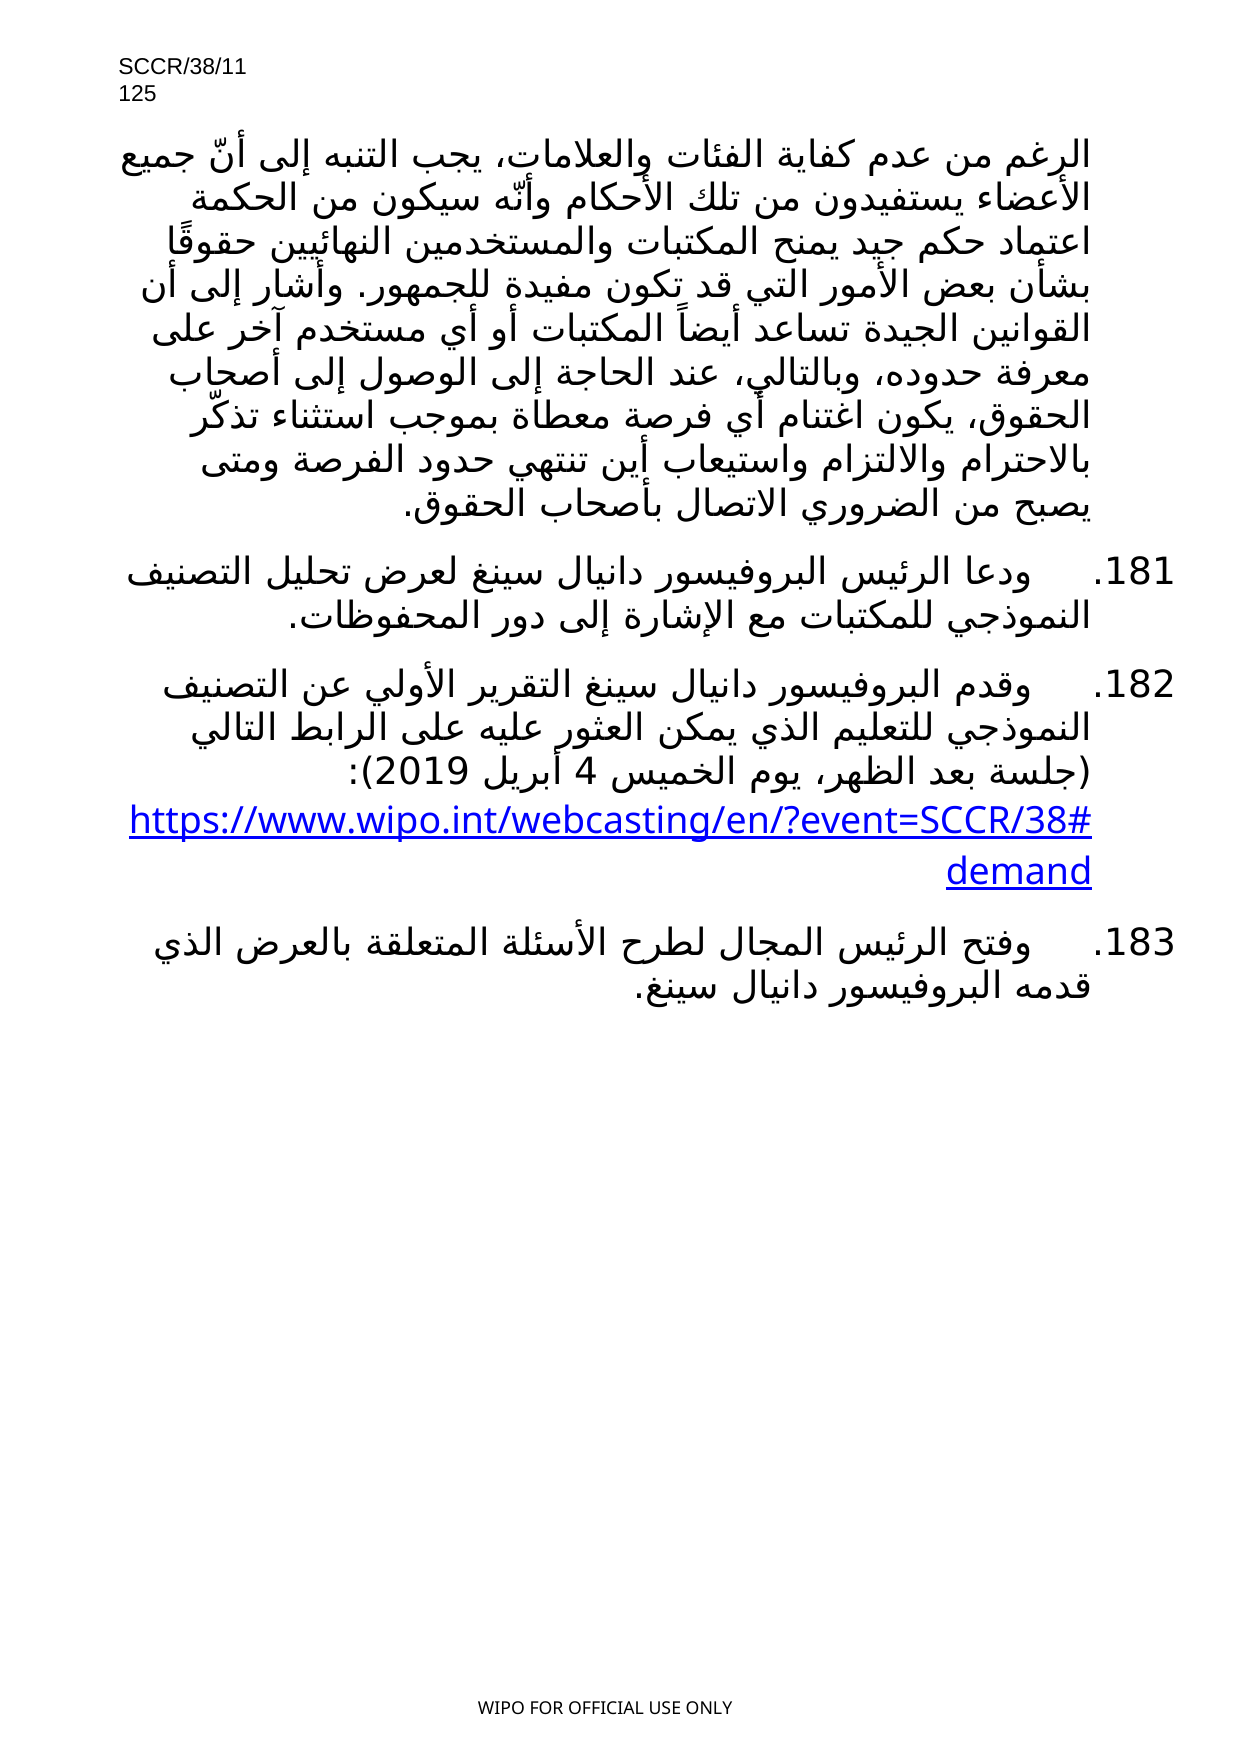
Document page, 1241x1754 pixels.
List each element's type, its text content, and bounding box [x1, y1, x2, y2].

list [118, 132, 1092, 525]
list وفتح الرئيس المجال لطرح الأسئلة المتعلقة بالعرض الذي قدمه البروفيسور دانيال سينغ. [118, 920, 1092, 1008]
list ودعا الرئيس البروفيسور دانيال سينغ لعرض تحليل التصنيف النموذجي للمكتبات مع الإشارة إلى دور المحفوظات. [118, 550, 1092, 637]
list وقدم البروفيسور دانيال سينغ التقرير الأولي عن التصنيف النموذجي للتعليم الذي يمكن العثور عليه على الرابط التالي (جلسة بعد الظهر، يوم الخميس 4 أبريل 2019): https://www.wipo.int/webcasting/en/?event=SCCR/38#demand [118, 662, 1092, 895]
